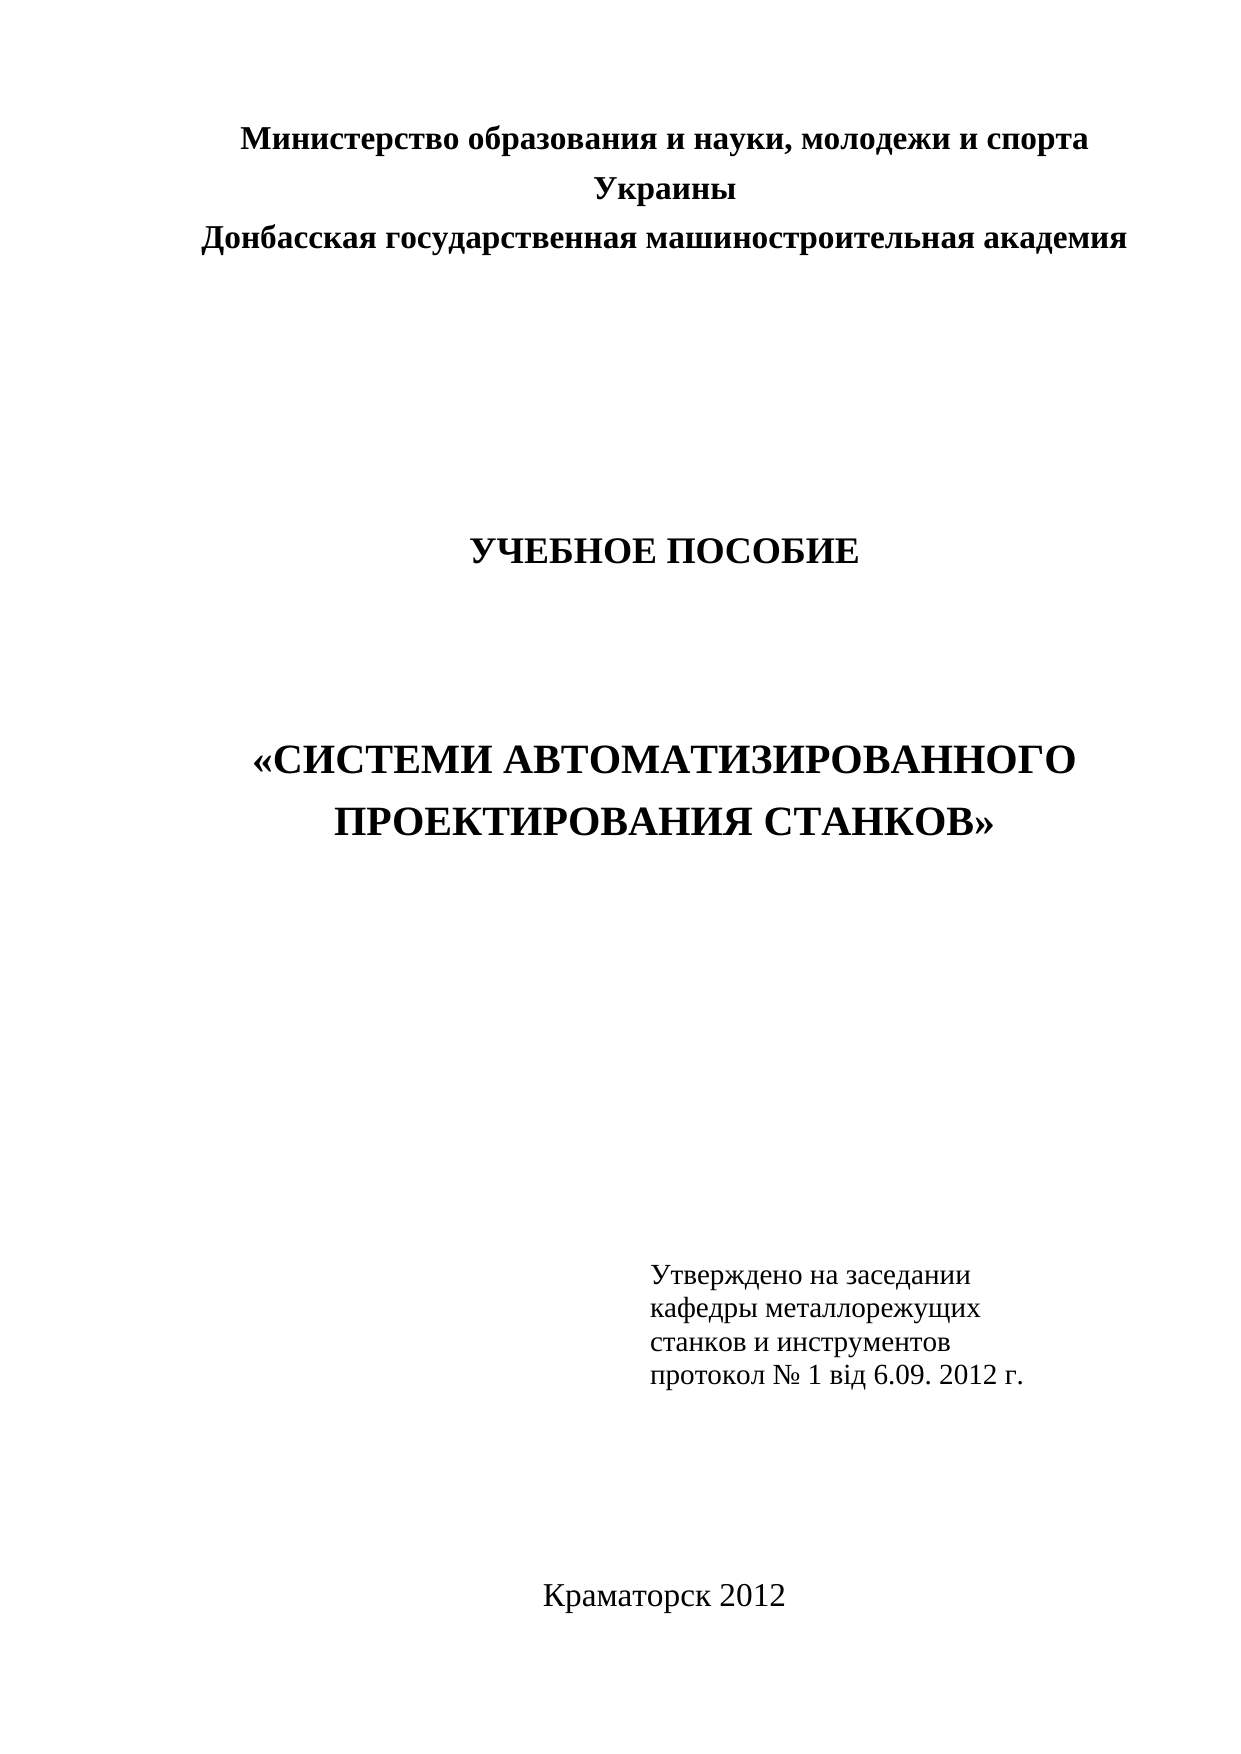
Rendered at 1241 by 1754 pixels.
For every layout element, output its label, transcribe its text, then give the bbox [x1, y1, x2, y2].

text протокол № 1 від 6.09. 2012 г. [650, 1357, 1152, 1391]
text Утверждено на заседании [177, 1257, 1152, 1290]
text кафедры металлорежущих [177, 1290, 1152, 1324]
text Донбасская государственная машиностроительная академия [177, 218, 1152, 256]
text Краматорск 2012 [177, 1575, 1152, 1613]
text «СИСТЕМИ АВТОМАТИЗИРОВАННОГО ПРОЕКТИРОВАНИЯ СТАНКОВ» [177, 734, 1152, 844]
text станков и инструментов [177, 1324, 1152, 1357]
text УЧЕБНОЕ ПОСОБИЕ [177, 529, 1152, 572]
text Министерство образования и науки, молодежи и спорта Украины [177, 118, 1152, 206]
